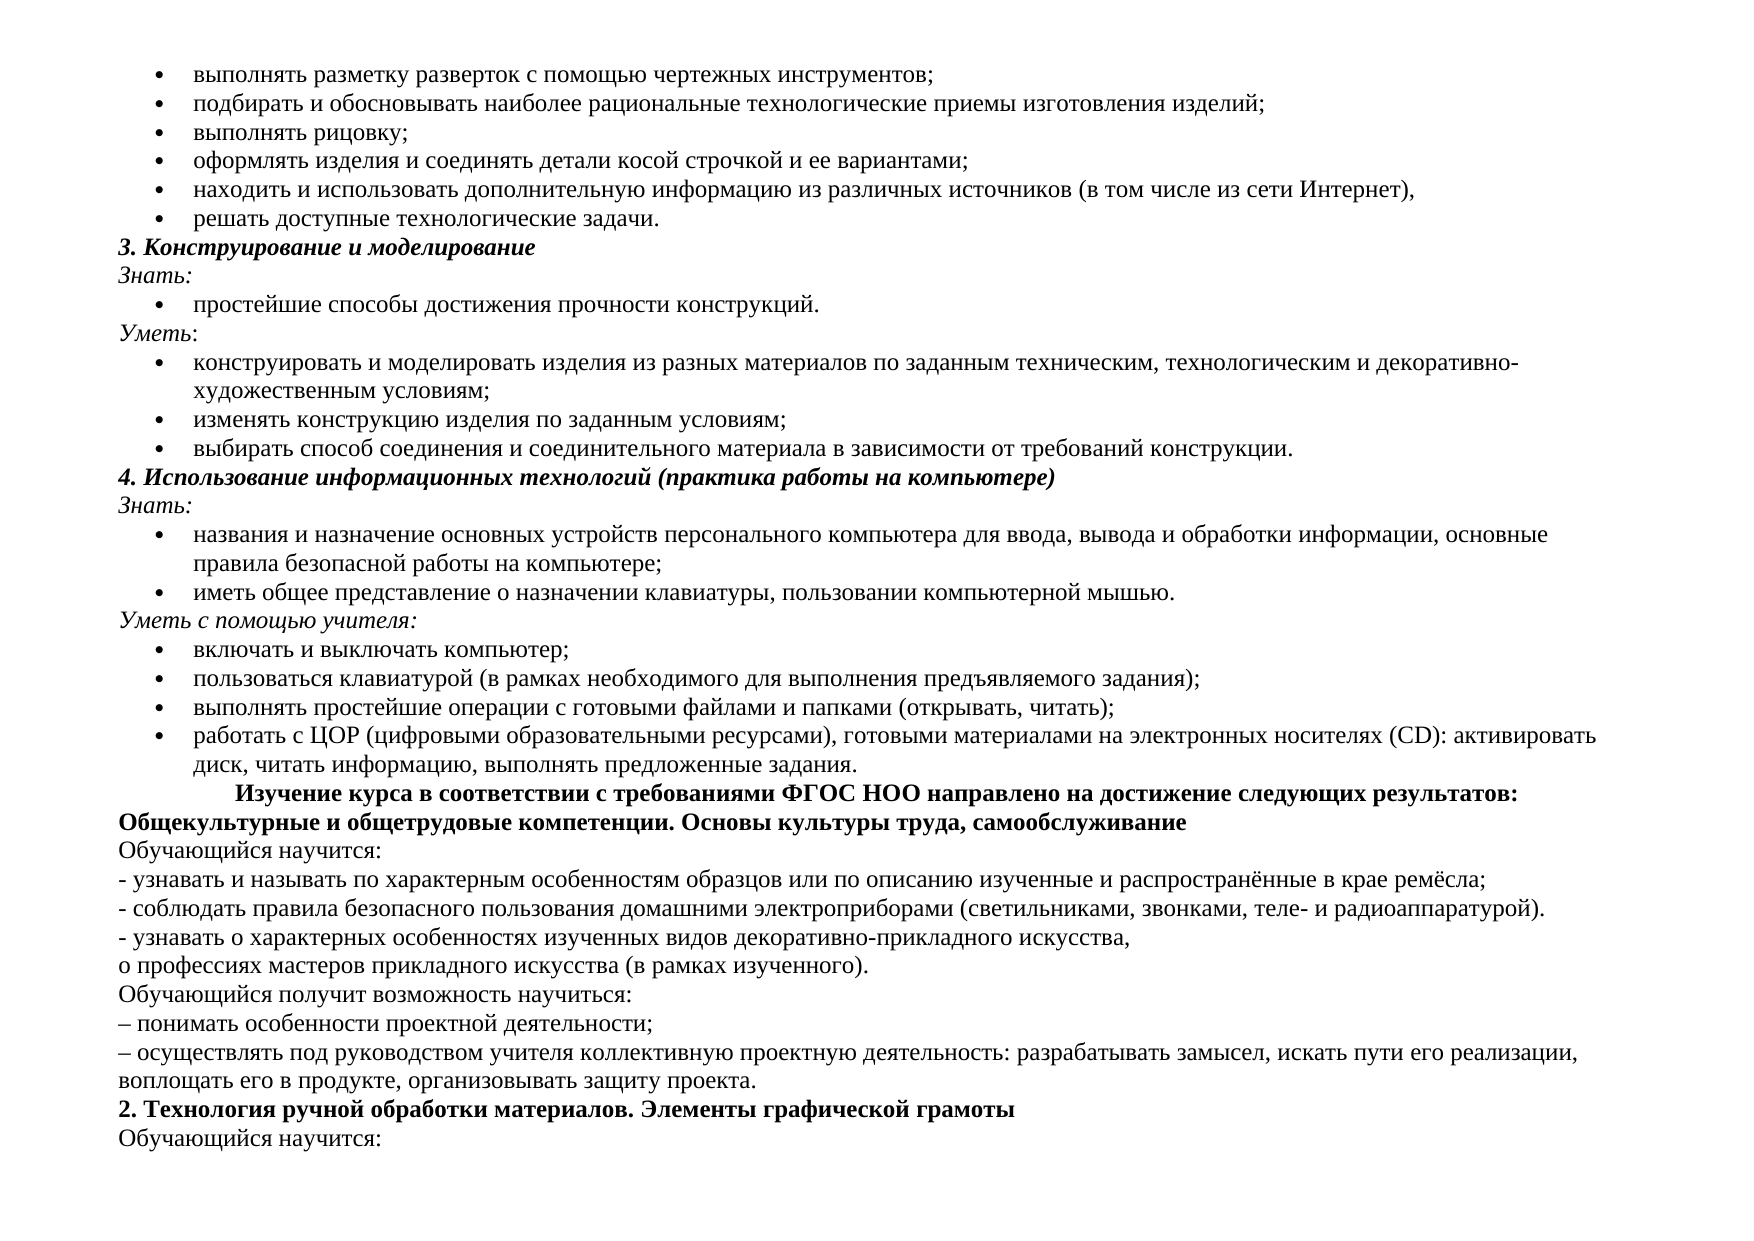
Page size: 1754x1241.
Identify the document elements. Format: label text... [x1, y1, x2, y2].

text Знать: [118, 490, 1636, 519]
list выполнять рицовку; [156, 117, 1636, 145]
text Обучающийся научится: [118, 835, 1636, 864]
text - соблюдать правила безопасного пользования домашними электроприборами (светильниками, звонками, теле- и радиоаппаратурой). [118, 893, 1636, 922]
text Изучение курса в соответствии с требованиями ФГОС НОО направлено на достижение следующих результатов: [118, 778, 1636, 807]
list выполнять простейшие операции с готовыми файлами и папками (открывать, читать); [156, 692, 1636, 720]
list простейшие способы достижения прочности конструкций. [156, 289, 1636, 318]
text – понимать особенности проектной деятельности; [118, 1008, 1636, 1037]
text 2. Технология ручной обработки материалов. Элементы графической грамоты [118, 1094, 1636, 1123]
list пользоваться клавиатурой (в рамках необходимого для выполнения предъявляемого задания); [156, 663, 1636, 692]
text 3. Конструирование и моделирование [118, 232, 1636, 260]
text – осуществлять под руководством учителя коллективную проектную деятельность: разрабатывать замысел, искать пути его реализации, воплощать его в продукте, организовывать защиту проекта. [118, 1037, 1636, 1094]
list подбирать и обосновывать наиболее рациональные технологические приемы изготовления изделий; [156, 88, 1636, 117]
text Уметь с помощью учителя: [118, 605, 1636, 634]
text Обучающийся получит возможность научиться: [118, 979, 1636, 1008]
text Обучающийся научится: [118, 1123, 1636, 1152]
text Общекультурные и общетрудовые компетенции. Основы культуры труда, самообслуживание [118, 807, 1636, 835]
list включать и выключать компьютер; [156, 634, 1636, 663]
list названия и назначение основных устройств персонального компьютера для ввода, вывода и обработки информации, основные правила безопасной работы на компьютере; [156, 519, 1636, 577]
list выбирать способ соединения и соединительного материала в зависимости от требований конструкции. [156, 433, 1636, 462]
text - узнавать и называть по характерным особенностям образцов или по описанию изученные и распространённые в крае ремёсла; [118, 864, 1636, 893]
list находить и использовать дополнительную информацию из различных источников (в том числе из сети Интернет), [156, 174, 1636, 203]
text - узнавать о характерных особенностях изученных видов декоративно-прикладного искусства, [118, 922, 1636, 950]
text Знать: [118, 260, 1636, 289]
text о профессиях мастеров прикладного искусства (в рамках изученного). [118, 950, 1636, 979]
list работать с ЦОР (цифровыми образовательными ресурсами), готовыми материалами на электронных носителях (CD): активировать диск, читать информацию, выполнять предложенные задания. [156, 720, 1636, 778]
list выполнять разметку разверток с помощью чертежных инструментов; [156, 59, 1636, 88]
text 4. Использование информационных технологий (практика работы на компьютере) [118, 462, 1636, 490]
list конструировать и моделировать изделия из разных материалов по заданным техническим, технологическим и декоративно-художественным условиям; [156, 347, 1636, 404]
list решать доступные технологические задачи. [156, 203, 1636, 232]
list оформлять изделия и соединять детали косой строчкой и ее вариантами; [156, 145, 1636, 174]
list изменять конструкцию изделия по заданным условиям; [156, 404, 1636, 433]
list иметь общее представление о назначении клавиатуры, пользовании компьютерной мышью. [156, 577, 1636, 605]
text Уметь: [118, 318, 1636, 347]
